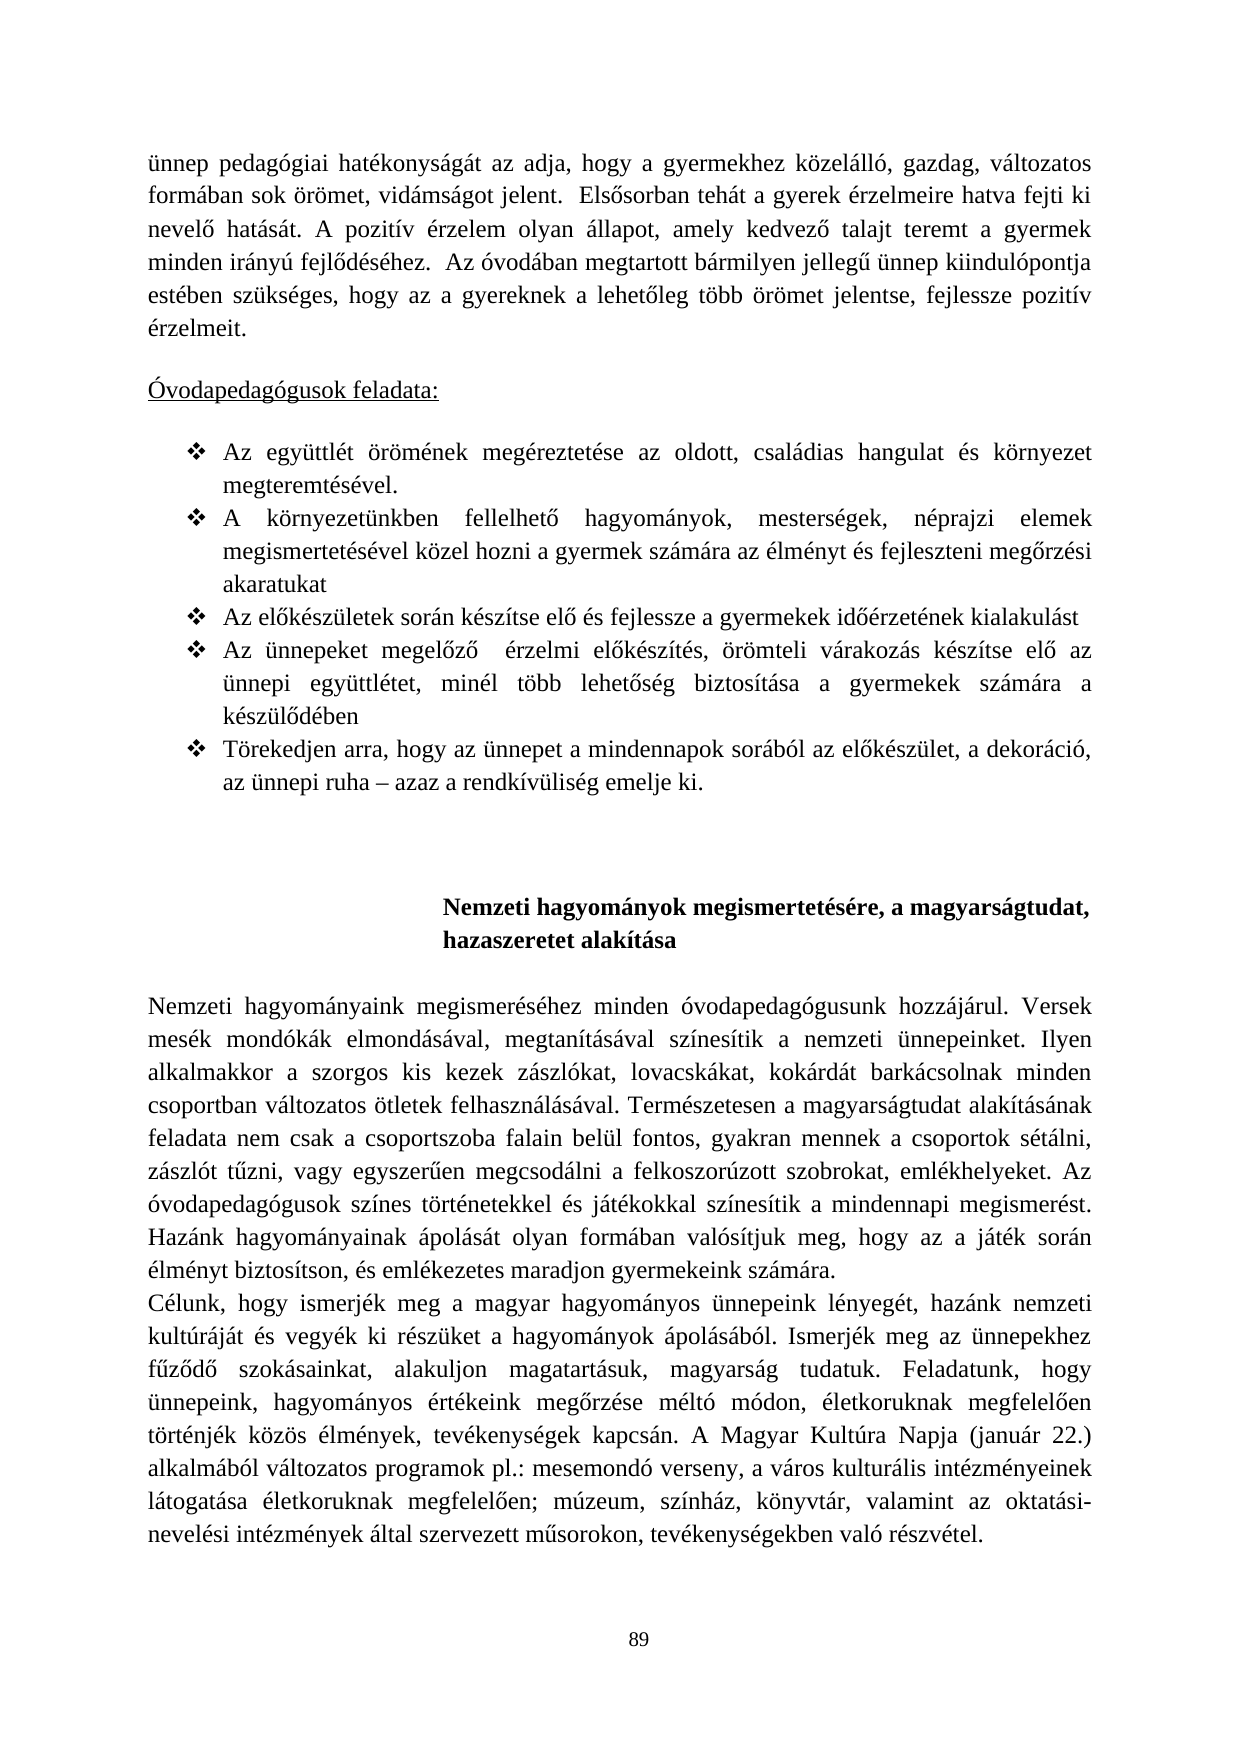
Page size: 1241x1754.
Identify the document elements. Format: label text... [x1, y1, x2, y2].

list Az előkészületek során készítse elő és fejlessze a gyermekek időérzetének kialakulást [185, 602, 1093, 631]
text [148, 148, 1093, 341]
text Óvodapedagógusok feladata: [148, 375, 1093, 404]
list Törekedjen arra, hogy az ünnepet a mindennapok sorából az előkészület, a dekoráció, az ünnepi ruha – azaz a rendkívüliség emelje ki. [185, 734, 1093, 796]
text Célunk, hogy ismerjék meg a magyar hagyományos ünnepeink lényegét, hazánk nemzeti kultúráját és vegyék ki részüket a hagyományok ápolásából. Ismerjék meg az ünnepekhez fűződő szokásainkat, alakuljon magatartásuk, magyarság tudatuk. Feladatunk, hogy ünnepeink, hagyományos értékeink megőrzése méltó módon, életkoruknak megfelelően történjék közös élmények, tevékenységek kapcsán. A Magyar Kultúra Napja (január 22.) alkalmából változatos programok pl.: mesemondó verseny, a város kulturális intézményeinek látogatása életkoruknak megfelelően; múzeum, színház, könyvtár, valamint az oktatási-nevelési intézmények által szervezett műsorokon, tevékenységekben való részvétel. [148, 1288, 1093, 1548]
list Az együttlét örömének megéreztetése az oldott, családias hangulat és környezet megteremtésével. [185, 437, 1093, 499]
text Nemzeti hagyományaink megismeréséhez minden óvodapedagógusunk hozzájárul. Versek mesék mondókák elmondásával, megtanításával színesítik a nemzeti ünnepeinket. Ilyen alkalmakkor a szorgos kis kezek zászlókat, lovacskákat, kokárdát barkácsolnak minden csoportban változatos ötletek felhasználásával. Természetesen a magyarságtudat alakításának feladata nem csak a csoportszoba falain belül fontos, gyakran mennek a csoportok sétálni, zászlót tűzni, vagy egyszerűen megcsodálni a felkoszorúzott szobrokat, emlékhelyeket. Az óvodapedagógusok színes történetekkel és játékokkal színesítik a mindennapi megismerést. Hazánk hagyományainak ápolását olyan formában valósítjuk meg, hogy az a játék során élményt biztosítson, és emlékezetes maradjon gyermekeink számára. [148, 991, 1093, 1284]
list A környezetünkben fellelhető hagyományok, mesterségek, néprajzi elemek megismertetésével közel hozni a gyermek számára az élményt és fejleszteni megőrzési akaratukat [185, 503, 1093, 598]
subtitle Nemzeti hagyományok megismertetésére, a magyarságtudat, hazaszeretet alakítása [443, 892, 1093, 953]
list Az ünnepeket megelőző érzelmi előkészítés, örömteli várakozás készítse elő az ünnepi együttlétet, minél több lehetőség biztosítása a gyermekek számára a készülődében [185, 635, 1093, 730]
